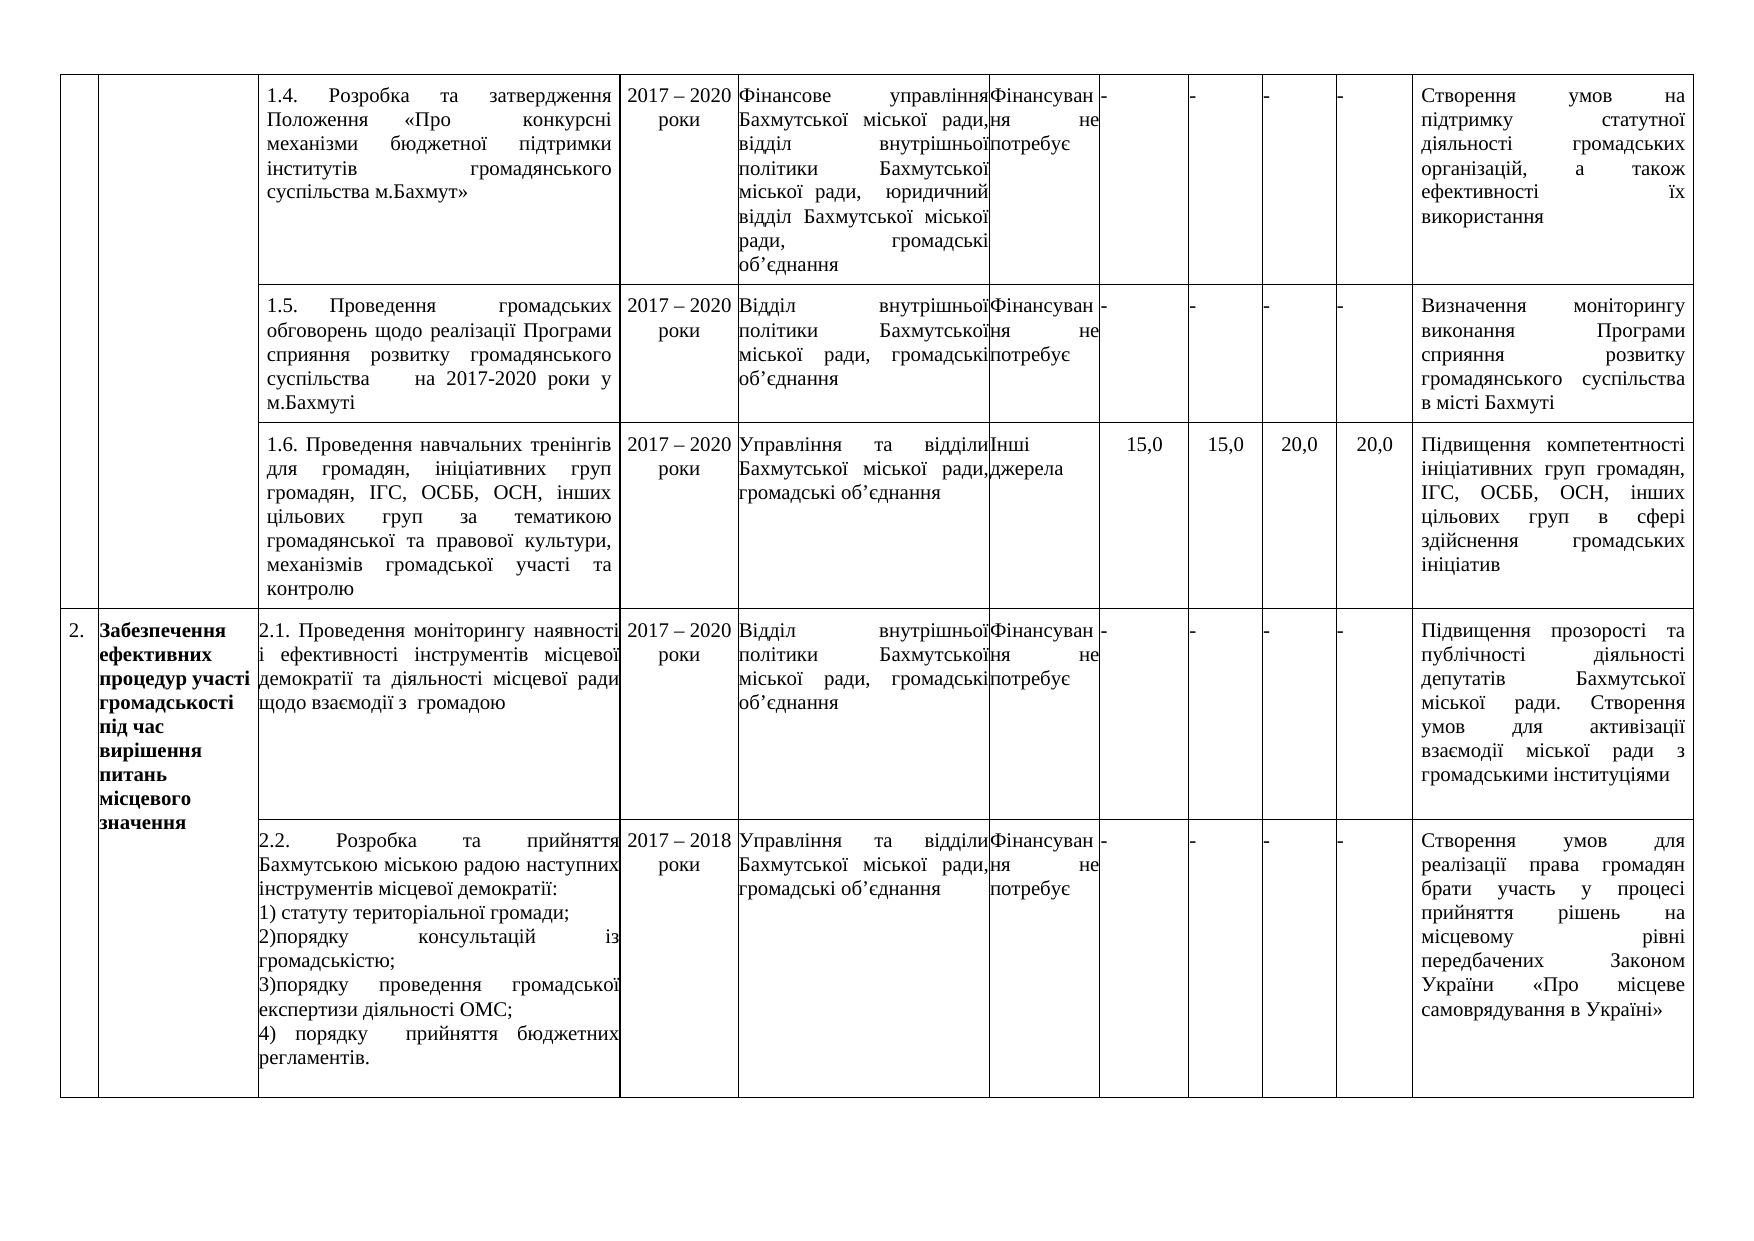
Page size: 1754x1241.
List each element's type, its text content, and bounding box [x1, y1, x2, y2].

table_cell - [1189, 75, 1262, 284]
table_cell 2.2. Розробка та прийняття Бахмутською міською радою наступних інструментів місцевої демократії: 1) статуту територіальної громади; 2)порядку консультацій із громадськістю; 3)порядку проведення громадської експертизи діяльності ОМС; 4) порядку прийняття бюджетних регламентів. [259, 820, 619, 1097]
table_cell 15,0 [1100, 423, 1188, 608]
table_cell 2017 – 2020 роки [621, 75, 738, 284]
table_cell 2017 – 2020 роки [621, 285, 738, 422]
table_cell Підвищення прозорості та публічності діяльності депутатів Бахмутської міської ради. Створення умов для активізації взаємодії міської ради з громадськими інституціями [1413, 609, 1693, 819]
table_cell 2. [61, 609, 98, 1097]
table_cell Управління та відділи Бахмутської міської ради, громадські об’єднання [739, 423, 989, 608]
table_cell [990, 820, 1099, 1097]
table_cell - [1100, 285, 1188, 422]
table_cell 20,0 [1337, 423, 1412, 608]
table_cell - [1263, 75, 1336, 284]
table_cell Управління та відділи Бахмутської міської ради, громадські об’єднання [739, 820, 989, 1097]
table_cell - [1337, 820, 1412, 1097]
table_cell - [1189, 285, 1262, 422]
table_cell 1.6. Проведення навчальних тренінгів для громадян, ініціативних груп громадян, ІГС, ОСББ, ОСН, інших цільових груп за тематикою громадянської та правової культури, механізмів громадської участі та контролю [259, 423, 619, 608]
table_cell 1.5. Проведення громадських обговорень щодо реалізації Програми сприяння розвитку громадянського суспільства на 2017-2020 роки у м.Бахмуті [259, 285, 619, 422]
table_cell Фінансування не потребує [990, 609, 1099, 819]
table_cell - [1337, 609, 1412, 819]
table_cell - [1100, 75, 1188, 284]
table_cell 2017 – 2020 роки [621, 609, 738, 819]
table_cell Забезпечення ефективних процедур участі громадськості під час вирішення питань місцевого значення [99, 609, 258, 1097]
table_cell - [1337, 285, 1412, 422]
table_cell Визначення моніторингу виконання Програми сприяння розвитку громадянського суспільства в місті Бахмуті [1413, 285, 1693, 422]
table_cell 20,0 [1263, 423, 1336, 608]
table_cell - [1100, 609, 1188, 819]
table_cell 1.4. Розробка та затвердження Положення «Про конкурсні механізми бюджетної підтримки інститутів громадянського суспільства м.Бахмут» [259, 75, 619, 284]
table_cell - [1263, 820, 1336, 1097]
table_cell - [1337, 75, 1412, 284]
table_cell 2017 – 2018 роки [621, 820, 738, 1097]
table_cell 2017 – 2020 роки [621, 423, 738, 608]
table_cell 2.1. Проведення моніторингу наявності і ефективності інструментів місцевої демократії та діяльності місцевої ради щодо взаємодії з громадою [259, 609, 619, 819]
table_cell - [1189, 609, 1262, 819]
table_cell - [1263, 285, 1336, 422]
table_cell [990, 75, 1099, 284]
table_cell 15,0 [1189, 423, 1262, 608]
table_cell Фінансове управління Бахмутської міської ради, відділ внутрішньої політики Бахмутської міської ради, юридичний відділ Бахмутської міської ради, громадські об’єднання [739, 75, 989, 284]
table_cell - [1263, 609, 1336, 819]
table_cell Підвищення компетентності ініціативних груп громадян, ІГС, ОСББ, ОСН, інших цільових груп в сфері здійснення громадських ініціатив [1413, 423, 1693, 608]
table_cell Відділ внутрішньої політики Бахмутської міської ради, громадські об’єднання [739, 609, 989, 819]
table_cell - [1189, 820, 1262, 1097]
table_cell Створення умов на підтримку статутної діяльності громадських організацій, а також ефективності їх використання [1413, 75, 1693, 284]
table_cell Фінансування не потребує [990, 285, 1099, 422]
table_cell Відділ внутрішньої політики Бахмутської міської ради, громадські об’єднання [739, 285, 989, 422]
table_cell Інші джерела [990, 423, 1099, 608]
table_cell - [1100, 820, 1188, 1097]
table_cell Створення умов для реалізації права громадян брати участь у процесі прийняття рішень на місцевому рівні передбачених Законом України «Про місцеве самоврядування в Україні» [1413, 820, 1693, 1097]
